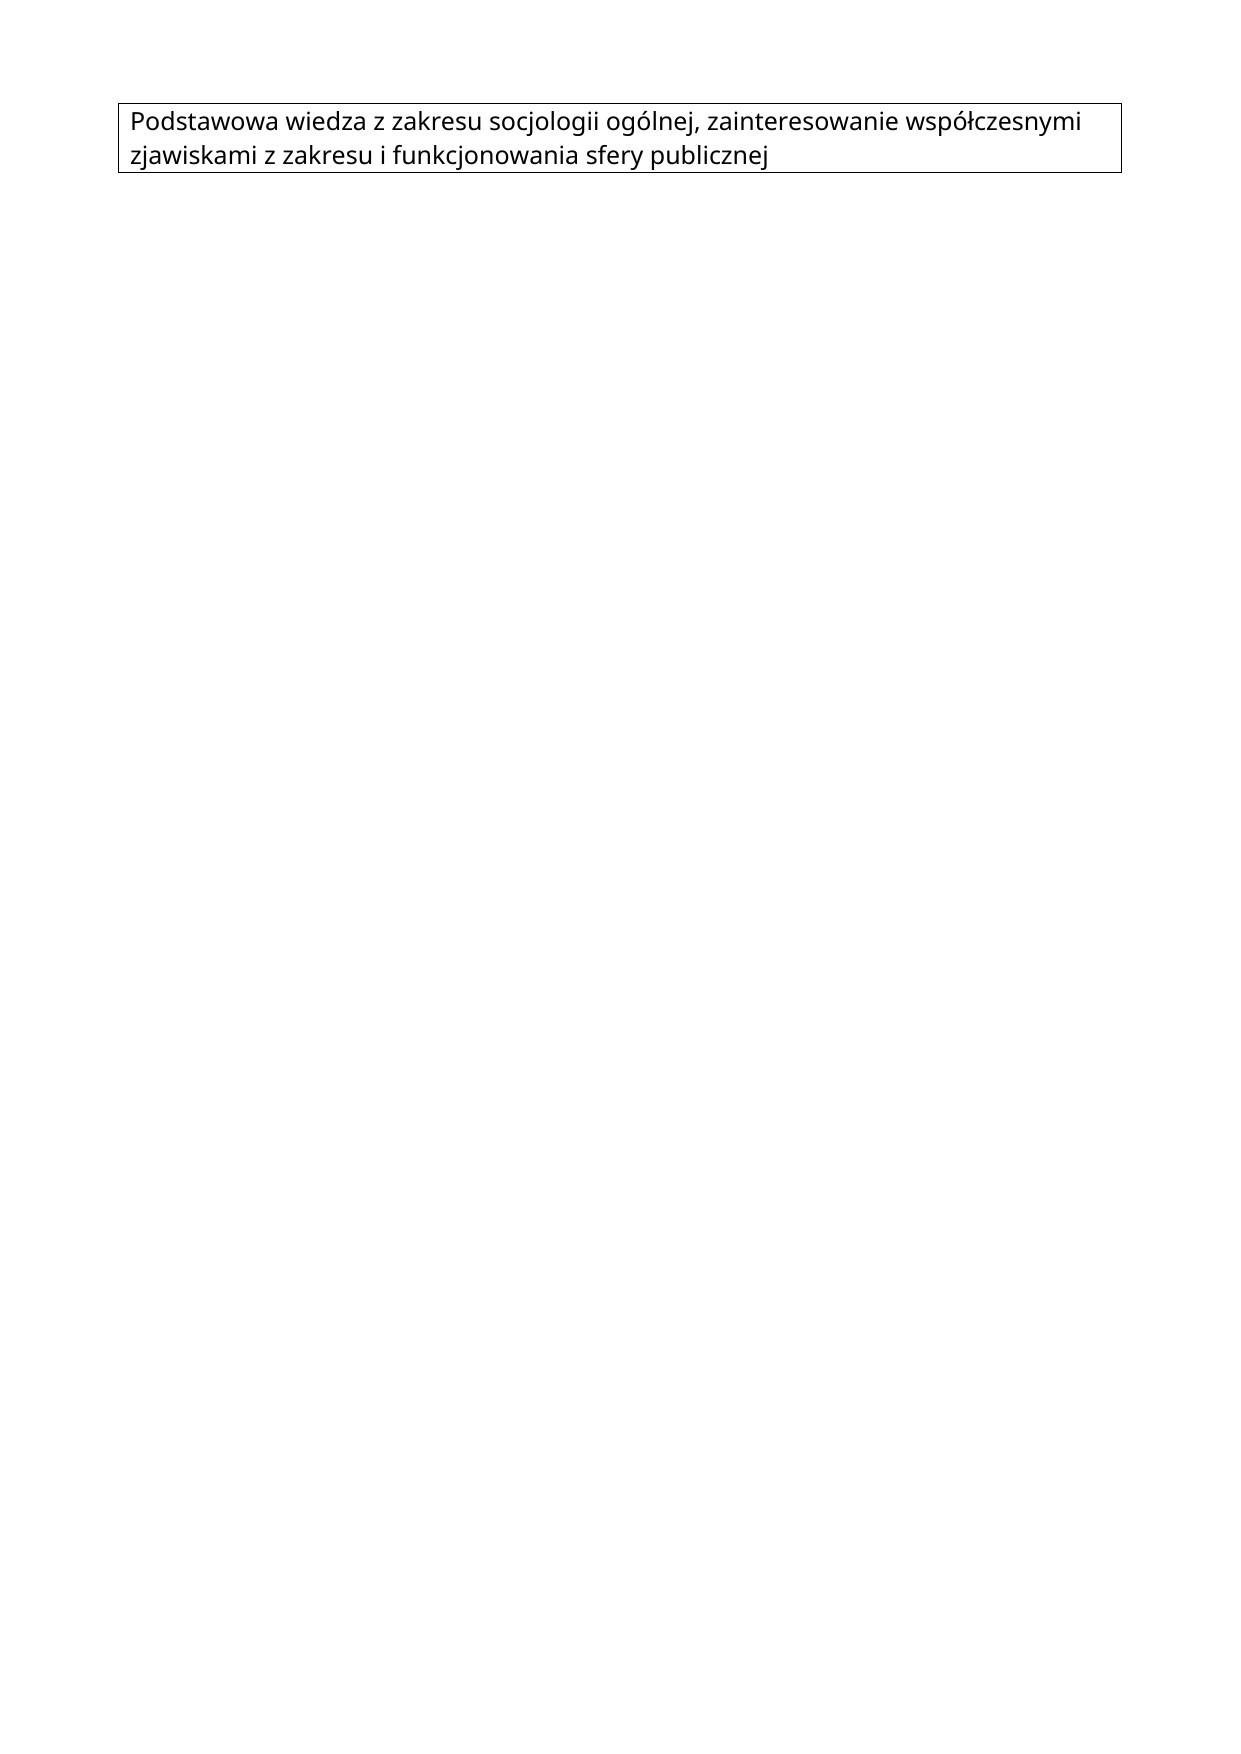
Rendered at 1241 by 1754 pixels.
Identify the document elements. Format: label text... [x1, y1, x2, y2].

table_header Podstawowa wiedza z zakresu socjologii ogólnej, zainteresowanie współczesnymi zjawiskami z zakresu i funkcjonowania sfery publicznej [119, 104, 1121, 172]
